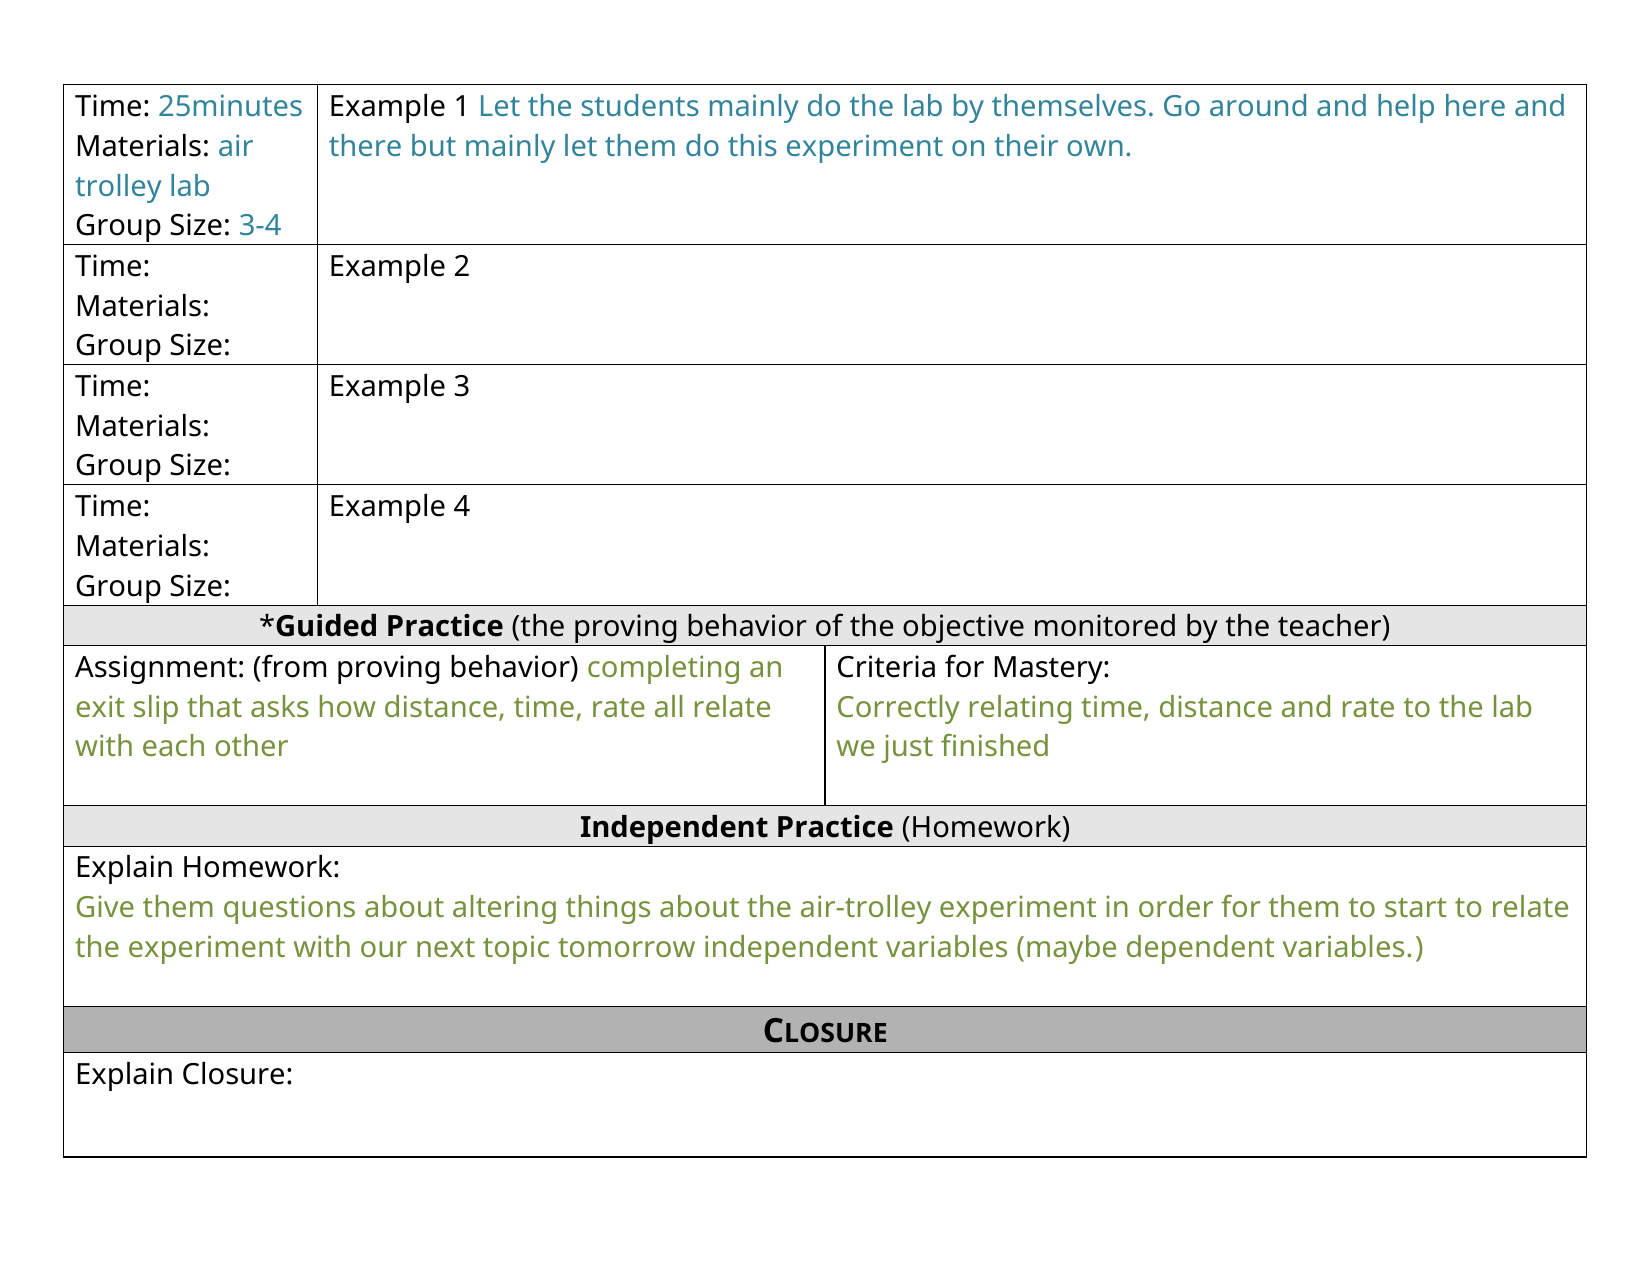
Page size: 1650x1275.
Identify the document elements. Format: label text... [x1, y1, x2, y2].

table_cell Closure [64, 1007, 1586, 1052]
table_cell Assignment: (from proving behavior) completing an exit slip that asks how distance, time, rate all relate with each other [64, 646, 824, 805]
table_cell Independent Practice (Homework) [64, 806, 1586, 846]
table_cell Example 1 Let the students mainly do the lab by themselves. Go around and help here and there but mainly let them do this experiment on their own. [318, 85, 1586, 244]
table_cell Time: Materials: Group Size: [64, 245, 317, 364]
table_cell Time: Materials: Group Size: [64, 485, 317, 604]
table_cell Explain Closure: [64, 1053, 1586, 1156]
table_cell Time: 25minutes Materials: air trolley lab Group Size: 3-4 [64, 85, 317, 244]
table_cell Example 3 [318, 365, 1586, 484]
table_cell Example 4 [318, 485, 1586, 604]
table_cell Explain Homework: Give them questions about altering things about the air-trolley experiment in order for them to start to relate the experiment with our next topic tomorrow independent variables (maybe dependent variables.) [64, 847, 1586, 1006]
table_cell Criteria for Mastery: Correctly relating time, distance and rate to the lab we just finished [826, 646, 1586, 805]
table_cell *Guided Practice (the proving behavior of the objective monitored by the teacher) [64, 606, 1586, 645]
table_cell Time: Materials: Group Size: [64, 365, 317, 484]
table_cell Example 2 [318, 245, 1586, 364]
